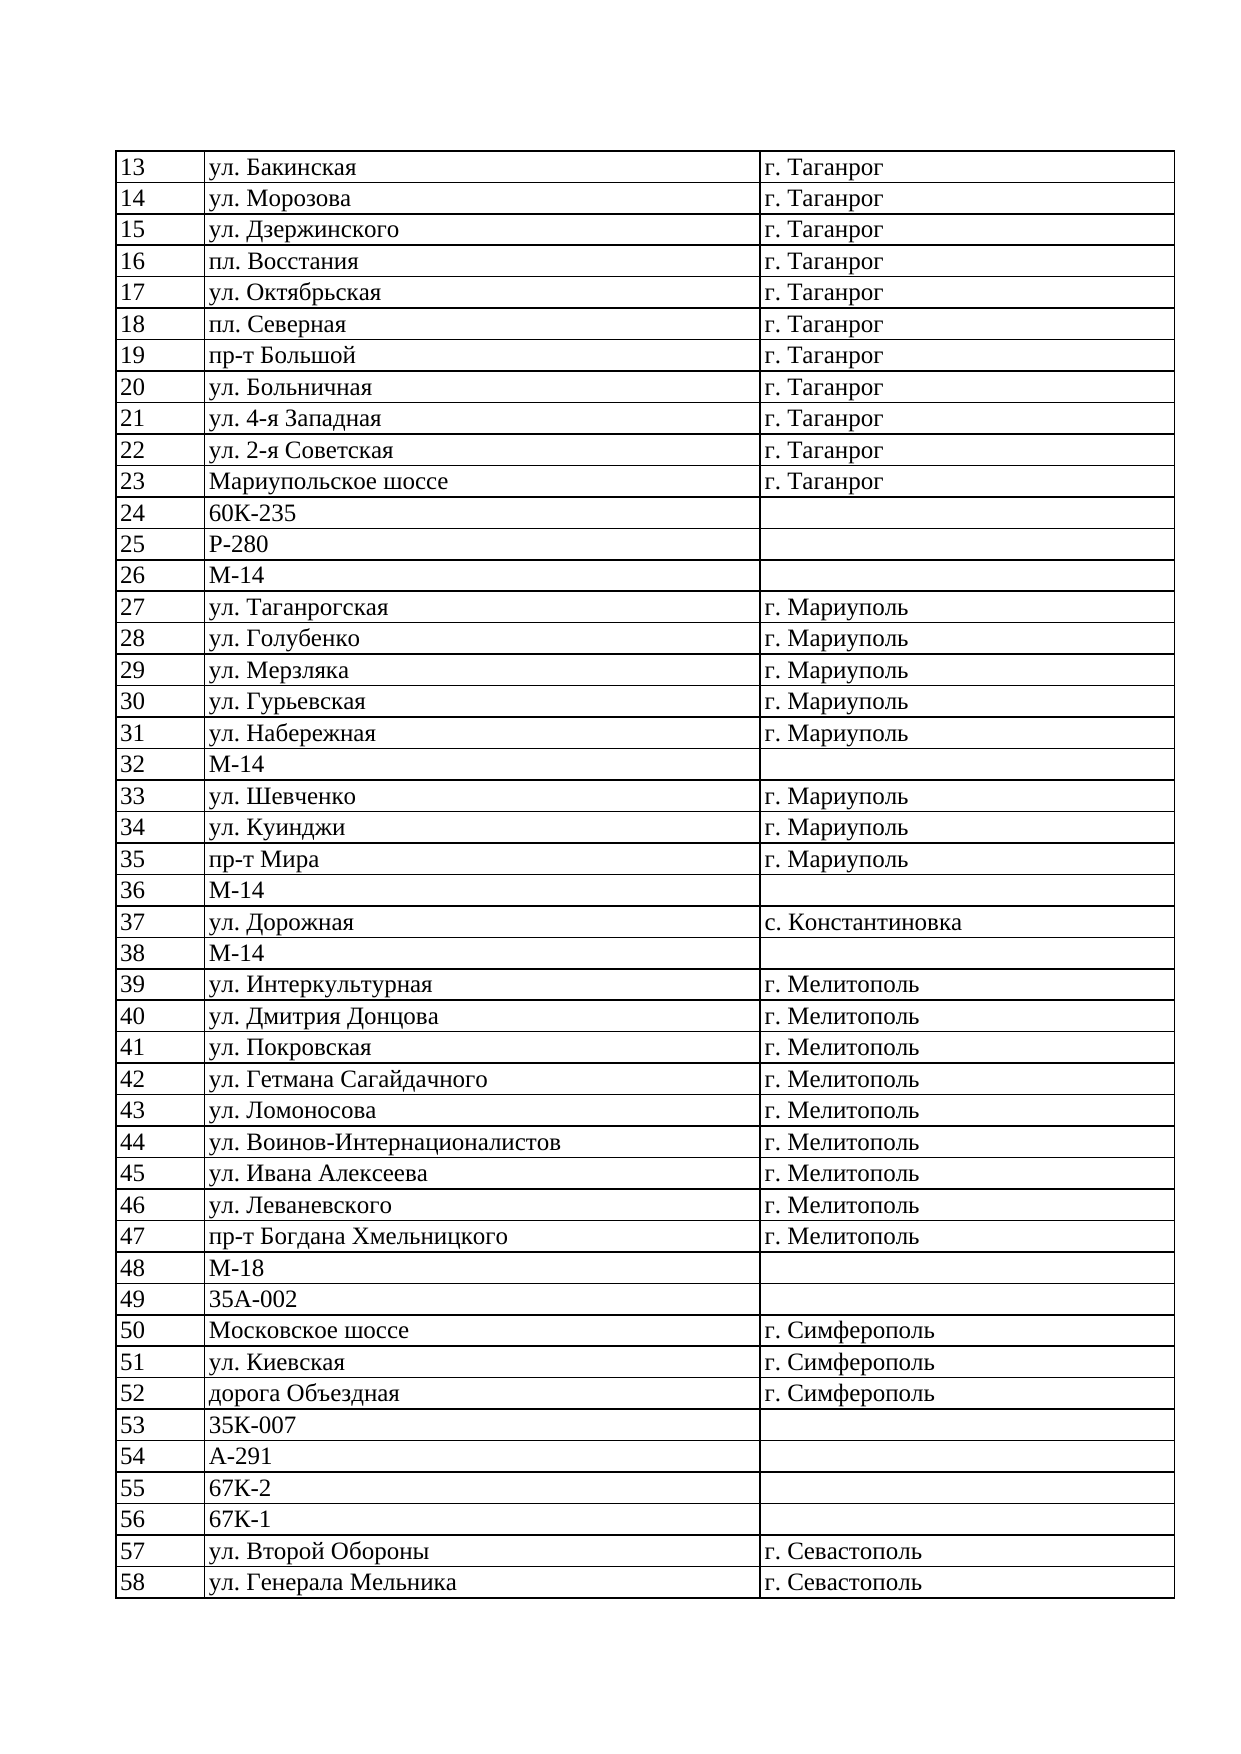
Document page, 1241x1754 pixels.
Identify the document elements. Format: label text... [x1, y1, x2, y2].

table_cell 33 [117, 781, 204, 811]
table_cell [761, 1504, 1174, 1534]
table_cell 60К-235 [205, 498, 759, 527]
table_cell ул. Ивана Алексеева [205, 1158, 759, 1188]
table_cell [761, 1473, 1174, 1503]
table_cell г. Таганрог [761, 277, 1174, 307]
table_cell г. Мариуполь [761, 844, 1174, 873]
table_cell 52 [117, 1378, 204, 1408]
table_cell 43 [117, 1095, 204, 1125]
table_cell г. Таганрог [761, 466, 1174, 496]
table_cell ул. Генерала Мельника [205, 1567, 759, 1597]
table_cell г. Мариуполь [761, 812, 1174, 842]
table_cell г. Мариуполь [761, 686, 1174, 716]
table_cell ул. Воинов-Интернационалистов [205, 1127, 759, 1157]
table_cell 15 [117, 215, 204, 244]
table_cell 58 [117, 1567, 204, 1597]
table_cell пл. Северная [205, 309, 759, 339]
table_cell ул. Гурьевская [205, 686, 759, 716]
table_cell г. Таганрог [761, 372, 1174, 402]
table_cell пл. Восстания [205, 246, 759, 276]
table_cell [761, 1410, 1174, 1440]
table_cell 67К-2 [205, 1473, 759, 1503]
table_cell г. Таганрог [761, 246, 1174, 276]
table_cell ул. Леваневского [205, 1190, 759, 1219]
table_cell 55 [117, 1473, 204, 1503]
table_cell 50 [117, 1316, 204, 1345]
table_cell 17 [117, 277, 204, 307]
table_cell г. Мариуполь [761, 781, 1174, 811]
table_cell [761, 1441, 1174, 1471]
table_cell 13 [117, 152, 204, 181]
table_cell 24 [117, 498, 204, 527]
table_cell 49 [117, 1284, 204, 1314]
table_cell г. Симферополь [761, 1378, 1174, 1408]
table_cell 39 [117, 970, 204, 999]
table_cell г. Таганрог [761, 340, 1174, 370]
table_cell 19 [117, 340, 204, 370]
table_cell 51 [117, 1347, 204, 1377]
table_cell г. Мелитополь [761, 1158, 1174, 1188]
table_cell 18 [117, 309, 204, 339]
table_cell 53 [117, 1410, 204, 1440]
table_cell М-14 [205, 875, 759, 905]
table_cell 28 [117, 623, 204, 653]
table_cell ул. Таганрогская [205, 592, 759, 622]
table_cell 21 [117, 403, 204, 433]
table_cell г. Мариуполь [761, 592, 1174, 622]
table_cell г. Севастополь [761, 1536, 1174, 1566]
table_cell г. Мелитополь [761, 1127, 1174, 1157]
table_cell 35 [117, 844, 204, 873]
table_cell г. Мелитополь [761, 1190, 1174, 1219]
table_cell ул. Ломоносова [205, 1095, 759, 1125]
table_cell Мариупольское шоссе [205, 466, 759, 496]
table_cell ул. Дорожная [205, 907, 759, 936]
table_cell 44 [117, 1127, 204, 1157]
table_cell [761, 498, 1174, 527]
table_cell 22 [117, 435, 204, 464]
table_cell 25 [117, 529, 204, 559]
table_cell г. Мариуполь [761, 623, 1174, 653]
table_cell 54 [117, 1441, 204, 1471]
table_cell ул. Дзержинского [205, 215, 759, 244]
table_cell г. Мариуполь [761, 655, 1174, 685]
table_cell г. Симферополь [761, 1316, 1174, 1345]
table_cell г. Мелитополь [761, 1095, 1174, 1125]
table_cell г. Таганрог [761, 215, 1174, 244]
table_cell [761, 529, 1174, 559]
table_cell г. Таганрог [761, 435, 1174, 464]
table_cell г. Мелитополь [761, 1064, 1174, 1094]
table_cell ул. Октябрьская [205, 277, 759, 307]
table_cell ул. Куинджи [205, 812, 759, 842]
table_cell 48 [117, 1253, 204, 1282]
table_cell М-18 [205, 1253, 759, 1282]
table_cell ул. Больничная [205, 372, 759, 402]
table_cell ул. Набережная [205, 718, 759, 748]
table_cell пр-т Богдана Хмельницкого [205, 1221, 759, 1251]
table_cell 67К-1 [205, 1504, 759, 1534]
table_cell Московское шоссе [205, 1316, 759, 1345]
table_cell ул. Киевская [205, 1347, 759, 1377]
table_cell ул. Интеркультурная [205, 970, 759, 999]
table_cell г. Таганрог [761, 403, 1174, 433]
table_cell 31 [117, 718, 204, 748]
table_cell 29 [117, 655, 204, 685]
table_cell 32 [117, 749, 204, 779]
table_cell г. Севастополь [761, 1567, 1174, 1597]
table_cell дорога Объездная [205, 1378, 759, 1408]
table_cell ул. 4-я Западная [205, 403, 759, 433]
table_cell 56 [117, 1504, 204, 1534]
table_cell [761, 749, 1174, 779]
table_cell 26 [117, 561, 204, 590]
table_cell г. Мелитополь [761, 1001, 1174, 1031]
table_cell 42 [117, 1064, 204, 1094]
table_cell г. Таганрог [761, 309, 1174, 339]
table_cell 47 [117, 1221, 204, 1251]
table_cell ул. Дмитрия Донцова [205, 1001, 759, 1031]
table_cell 41 [117, 1032, 204, 1062]
table_cell ул. Голубенко [205, 623, 759, 653]
table_cell [761, 1253, 1174, 1282]
table_cell М-14 [205, 561, 759, 590]
table_cell ул. Бакинская [205, 152, 759, 181]
table_cell 45 [117, 1158, 204, 1188]
table_cell 35А-002 [205, 1284, 759, 1314]
table_cell М-14 [205, 938, 759, 968]
table_cell с. Константиновка [761, 907, 1174, 936]
table_cell 36 [117, 875, 204, 905]
table_cell г. Мелитополь [761, 970, 1174, 999]
table_cell ул. Гетмана Сагайдачного [205, 1064, 759, 1094]
table_cell 57 [117, 1536, 204, 1566]
table_cell 14 [117, 183, 204, 213]
table_cell 34 [117, 812, 204, 842]
table_cell 46 [117, 1190, 204, 1219]
table_cell [761, 1284, 1174, 1314]
table_cell А-291 [205, 1441, 759, 1471]
table_cell [761, 561, 1174, 590]
table_cell ул. Морозова [205, 183, 759, 213]
table_cell 35К-007 [205, 1410, 759, 1440]
table_cell ул. Покровская [205, 1032, 759, 1062]
table_cell 23 [117, 466, 204, 496]
table_cell Р-280 [205, 529, 759, 559]
table_cell г. Таганрог [761, 183, 1174, 213]
table_cell г. Таганрог [761, 152, 1174, 181]
table_cell пр-т Мира [205, 844, 759, 873]
table_cell 27 [117, 592, 204, 622]
table_cell 20 [117, 372, 204, 402]
table_cell ул. Мерзляка [205, 655, 759, 685]
table_cell ул. 2-я Советская [205, 435, 759, 464]
table_cell 30 [117, 686, 204, 716]
table_cell пр-т Большой [205, 340, 759, 370]
table_cell [761, 938, 1174, 968]
table_cell г. Мариуполь [761, 718, 1174, 748]
table_cell ул. Шевченко [205, 781, 759, 811]
table_cell г. Симферополь [761, 1347, 1174, 1377]
table_cell 40 [117, 1001, 204, 1031]
table_cell г. Мелитополь [761, 1221, 1174, 1251]
table_cell 37 [117, 907, 204, 936]
table_cell М-14 [205, 749, 759, 779]
table_cell [761, 875, 1174, 905]
table_cell ул. Второй Обороны [205, 1536, 759, 1566]
table_cell 38 [117, 938, 204, 968]
table_cell 16 [117, 246, 204, 276]
table_cell г. Мелитополь [761, 1032, 1174, 1062]
